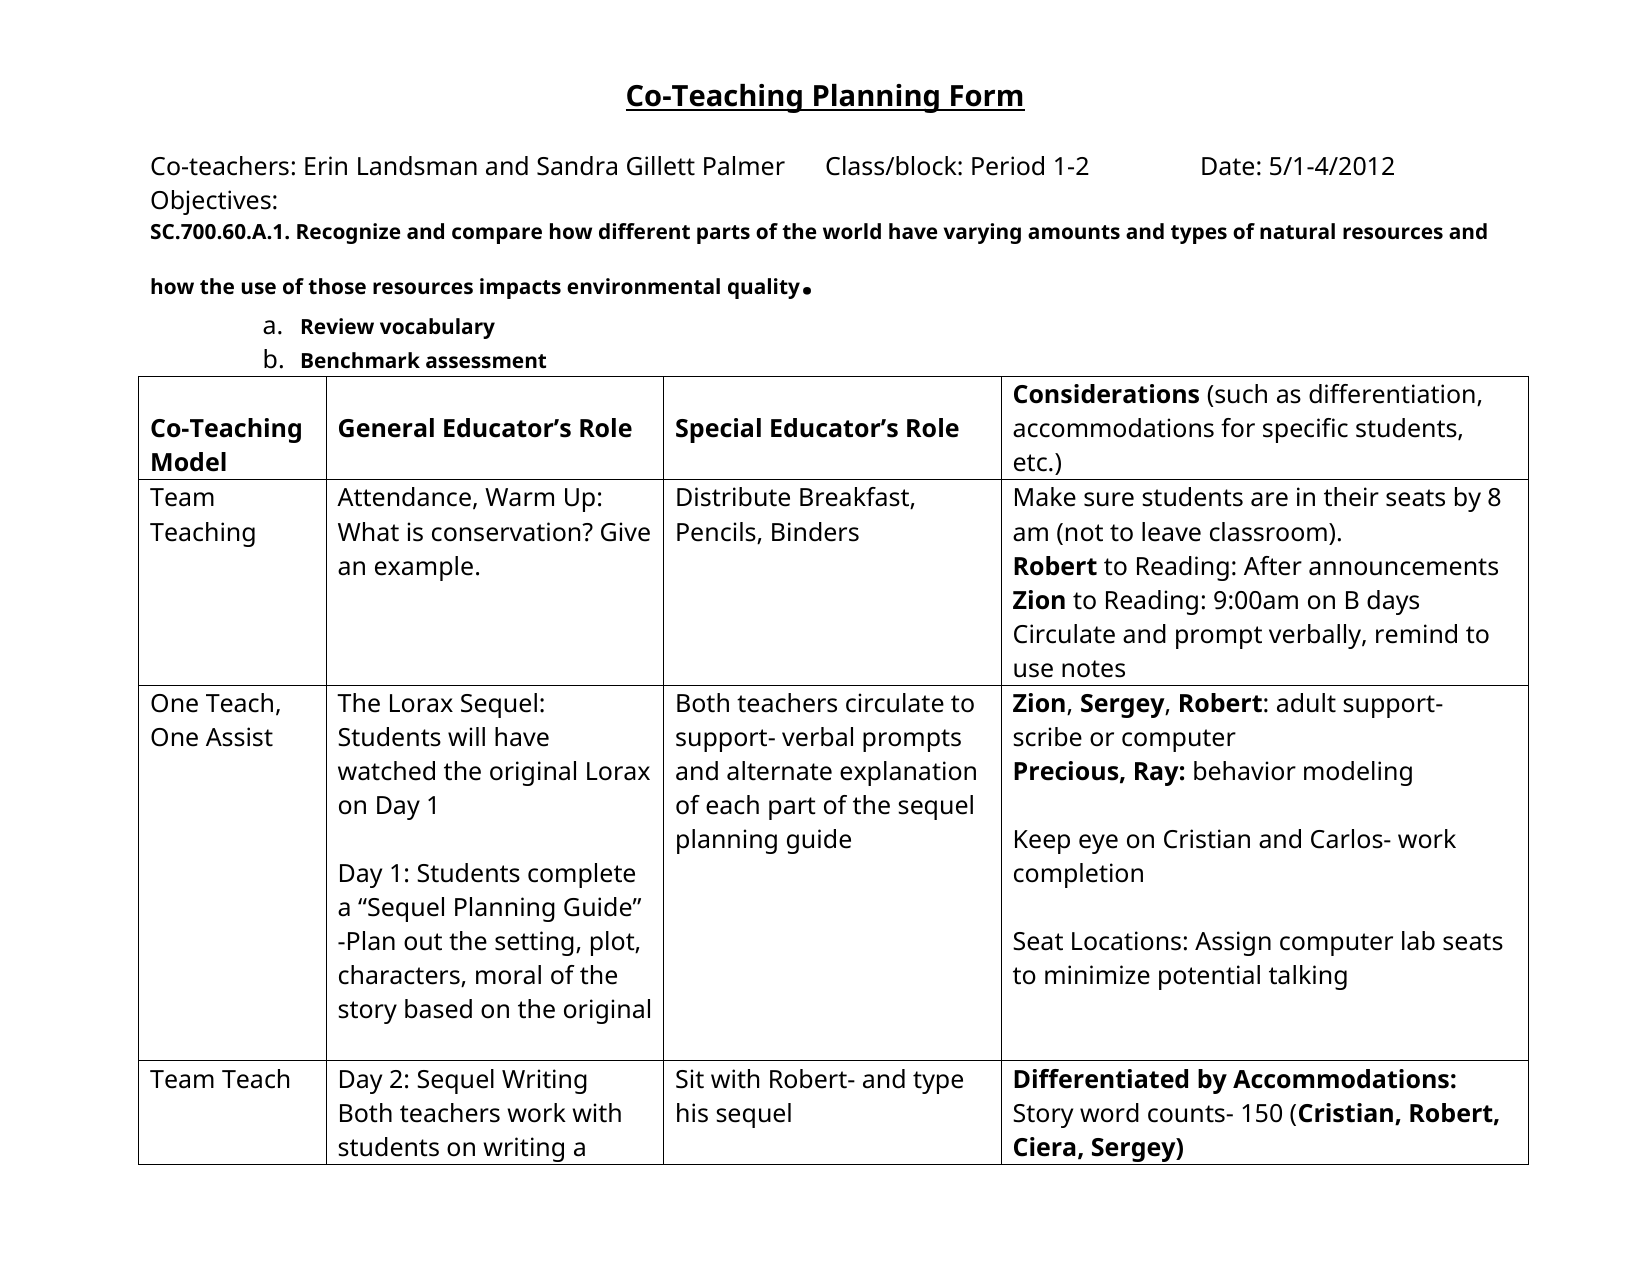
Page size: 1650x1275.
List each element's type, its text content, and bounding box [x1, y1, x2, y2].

table_cell Distribute Breakfast, Pencils, Binders [664, 480, 1001, 684]
table_cell Attendance, Warm Up: What is conservation? Give an example. [327, 480, 663, 684]
table_cell Make sure students are in their seats by 8 am (not to leave classroom). Robert to Reading: After announcements Zion to Reading: 9:00am on B days Circulate and prompt verbally, remind to use notes [1002, 480, 1528, 684]
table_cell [1002, 1061, 1528, 1163]
list Benchmark assessment [262, 342, 1500, 376]
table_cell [327, 1061, 663, 1163]
table_cell Team Teach [139, 1061, 326, 1163]
table_cell Zion, Sergey, Robert: adult support- scribe or computer Precious, Ray: behavior modeling Keep eye on Cristian and Carlos- work completion Seat Locations: Assign computer lab seats to minimize potential talking [1002, 686, 1528, 1060]
table_header Considerations (such as differentiation, accommodations for specific students, etc.) [1002, 377, 1528, 479]
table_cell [664, 1061, 1001, 1163]
table_header General Educator’s Role [327, 377, 663, 479]
table_cell One Teach, One Assist [139, 686, 326, 1060]
table_cell Team Teaching [139, 480, 326, 684]
text Co-Teaching Planning Form [150, 75, 1500, 115]
list Review vocabulary [262, 308, 1500, 342]
text Co-teachers: Erin Landsman and Sandra Gillett Palmer Class/block: Period 1-2 Date: 5/1-4/2012 [150, 149, 1500, 183]
table_header Co-Teaching Model [139, 377, 326, 479]
text Objectives: [150, 183, 1500, 217]
table_header Special Educator’s Role [664, 377, 1001, 479]
text SC.700.60.A.1. Recognize and compare how different parts of the world have varying amounts and types of natural resources and how the use of those resources impacts environmental quality. [150, 217, 1500, 308]
table_cell The Lorax Sequel: Students will have watched the original Lorax on Day 1 Day 1: Students complete a “Sequel Planning Guide” -Plan out the setting, plot, characters, moral of the story based on the original [327, 686, 663, 1060]
table_cell Both teachers circulate to support- verbal prompts and alternate explanation of each part of the sequel planning guide [664, 686, 1001, 1060]
